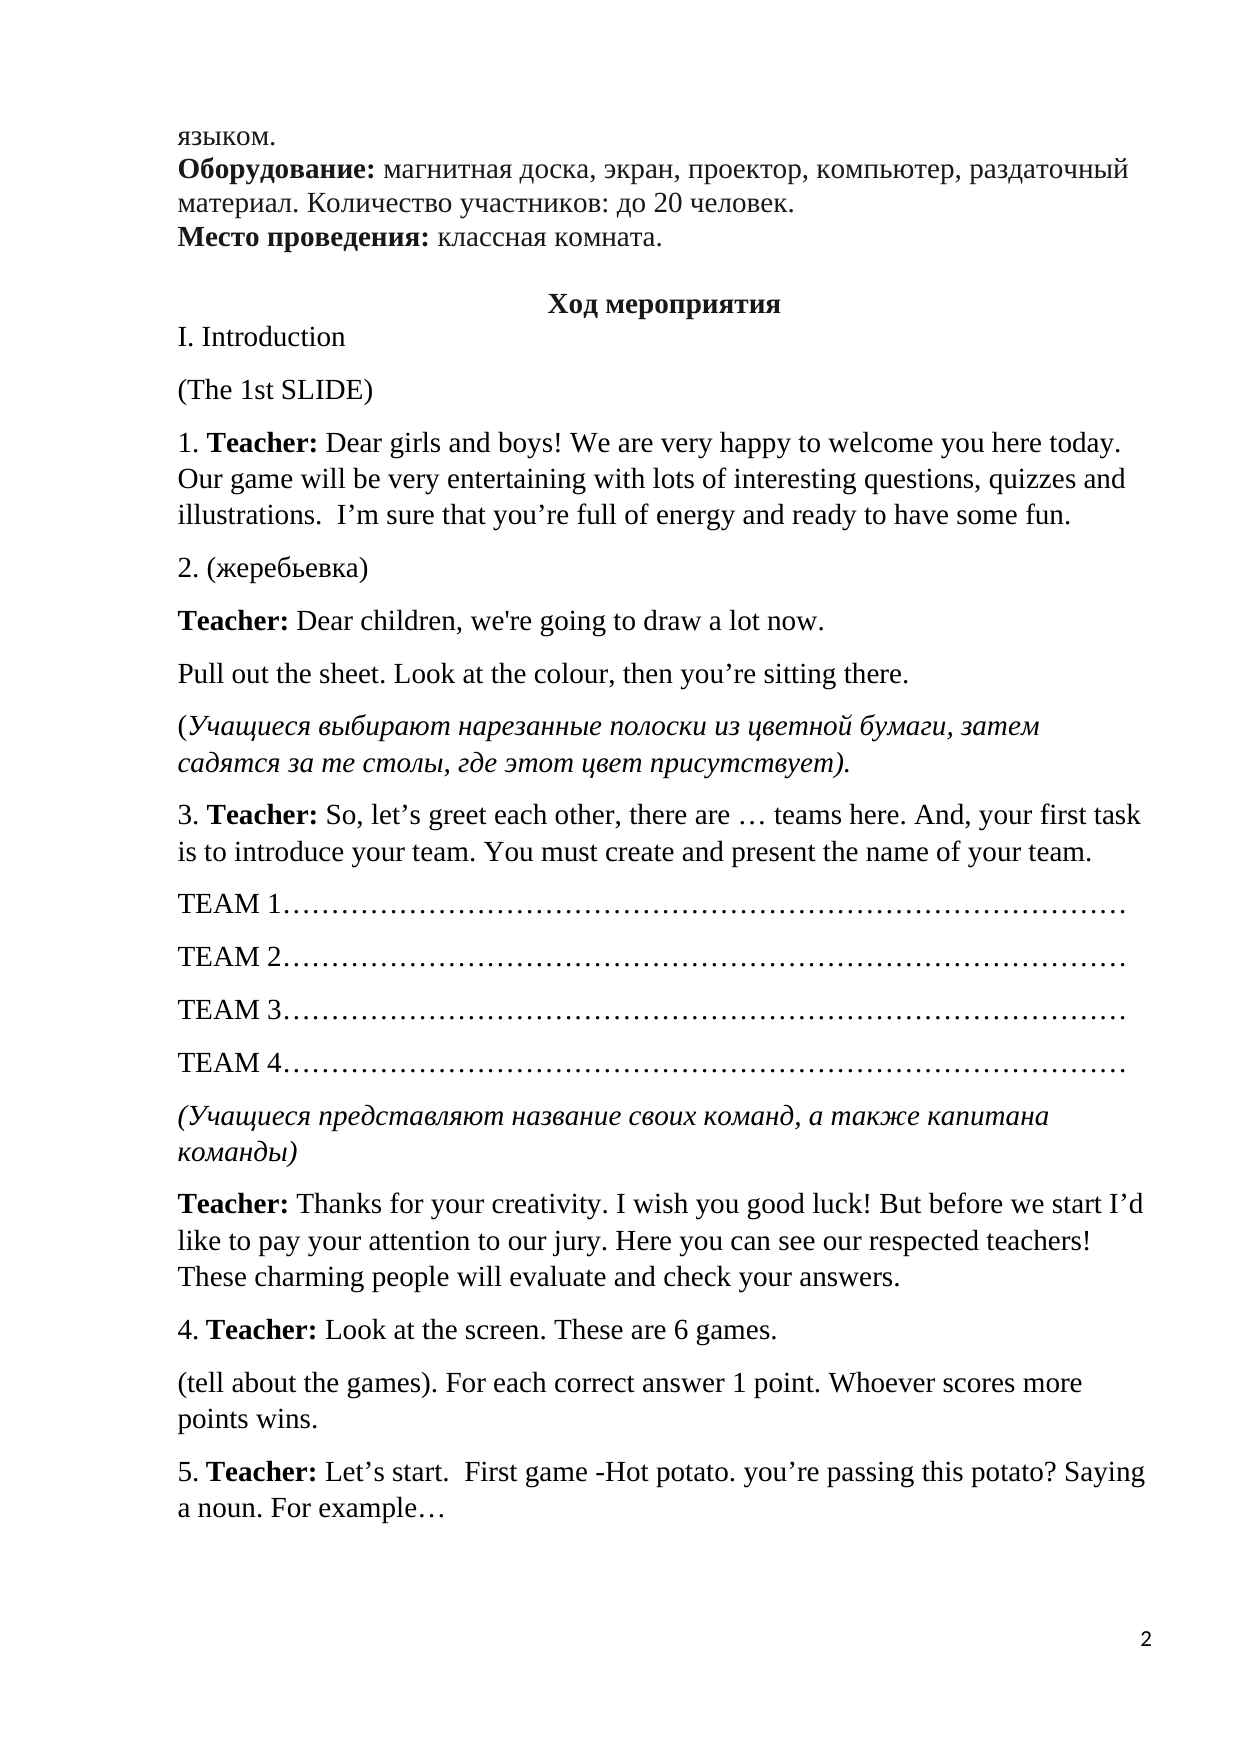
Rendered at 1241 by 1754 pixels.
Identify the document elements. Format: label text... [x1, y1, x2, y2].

text TEAM 2…………………………………………………………………………… [177, 939, 1152, 973]
text (Учащиеся выбирают нарезанные полоски из цветной бумаги, затем садятся за те столы, где этот цвет присутствует). [177, 708, 1152, 778]
text TEAM 3…………………………………………………………………………… [177, 992, 1152, 1026]
text (tell about the games). For each correct answer 1 point. Whoever scores more points wins. [177, 1365, 1152, 1434]
text (The 1st SLIDE) [177, 372, 1152, 406]
text 3. Teacher: So, let’s greet each other, there are … teams here. And, your first task is to introduce your team. You must create and present the name of your team. [177, 797, 1152, 867]
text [177, 118, 1152, 219]
text TEAM 1…………………………………………………………………………… [177, 886, 1152, 920]
text Teacher: Thanks for your creativity. I wish you good luck! But before we start I’d like to pay your attention to our jury. Here you can see our respected teachers! These charming people will evaluate and check your answers. [177, 1187, 1152, 1292]
text Ход мероприятия [177, 286, 1152, 319]
text 2. (жеребьевка) [177, 550, 1152, 584]
text 5. Teacher: Let’s start. First game -Hot potato. you’re passing this potato? Saying a noun. For example… [177, 1454, 1152, 1523]
text Pull out the sheet. Look at the colour, then you’re sitting there. [177, 656, 1152, 689]
text 1. Teacher: Dear girls and boys! We are very happy to welcome you here today. Our game will be very entertaining with lots of interesting questions, quizzes and illustrations. I’m sure that you’re full of energy and ready to have some fun. [177, 425, 1152, 531]
text Место проведения: классная комната. [177, 219, 1152, 252]
text TEAM 4…………………………………………………………………………… [177, 1045, 1152, 1078]
text 4. Teacher: Look at the screen. These are 6 games. [177, 1312, 1152, 1345]
text (Учащиеся представляют название своих команд, а также капитана команды) [177, 1098, 1152, 1167]
text I. Introduction [177, 319, 1152, 353]
text Teacher: Dear children, we're going to draw a lot now. [177, 603, 1152, 636]
